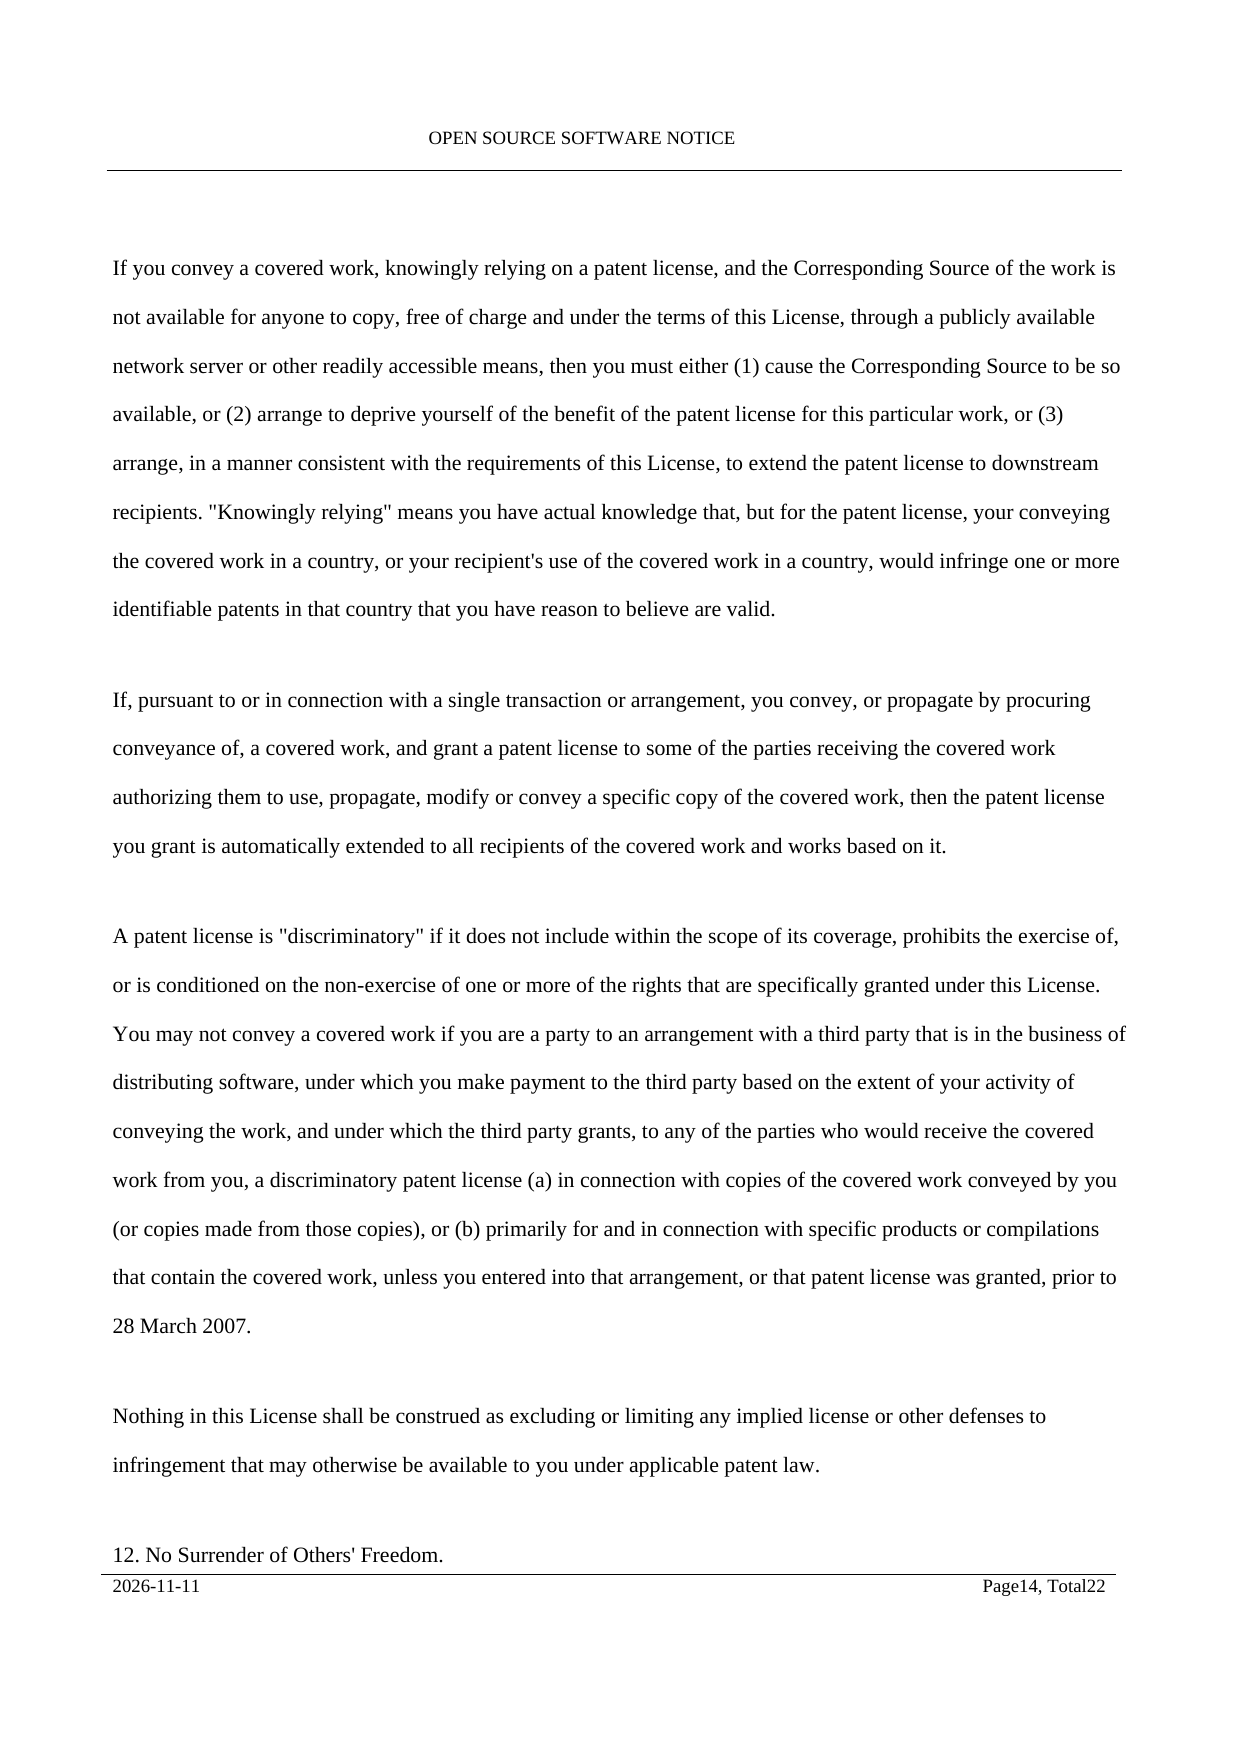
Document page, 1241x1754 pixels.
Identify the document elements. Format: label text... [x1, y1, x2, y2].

text If, pursuant to or in connection with a single transaction or arrangement, you convey, or propagate by procuring conveyance of, a covered work, and grant a patent license to some of the parties receiving the covered work authorizing them to use, propagate, modify or convey a specific copy of the covered work, then the patent license you grant is automatically extended to all recipients of the covered work and works based on it. [112, 683, 1128, 862]
text A patent license is "discriminatory" if it does not include within the scope of its coverage, prohibits the exercise of, or is conditioned on the non-exercise of one or more of the rights that are specifically granted under this License. You may not convey a covered work if you are a party to an arrangement with a third party that is in the business of distributing software, under which you make payment to the third party based on the extent of your activity of conveying the work, and under which the third party grants, to any of the parties who would receive the covered work from you, a discriminatory patent license (a) in connection with copies of the covered work conveyed by you (or copies made from those copies), or (b) primarily for and in connection with specific products or compilations that contain the covered work, unless you entered into that arrangement, or that patent license was granted, prior to 28 March 2007. [112, 919, 1128, 1342]
text 12. No Surrender of Others' Freedom. [112, 1538, 1128, 1571]
text Nothing in this License shall be construed as excluding or limiting any implied license or other defenses to infringement that may otherwise be available to you under applicable patent law. [112, 1399, 1128, 1481]
text If you convey a covered work, knowingly relying on a patent license, and the Corresponding Source of the work is not available for anyone to copy, free of charge and under the terms of this License, through a publicly available network server or other readily accessible means, then you must either (1) cause the Corresponding Source to be so available, or (2) arrange to deprive yourself of the benefit of the patent license for this particular work, or (3) arrange, in a manner consistent with the requirements of this License, to extend the patent license to downstream recipients. "Knowingly relying" means you have actual knowledge that, but for the patent license, your conveying the covered work in a country, or your recipient's use of the covered work in a country, would infringe one or more identifiable patents in that country that you have reason to believe are valid. [112, 251, 1128, 625]
